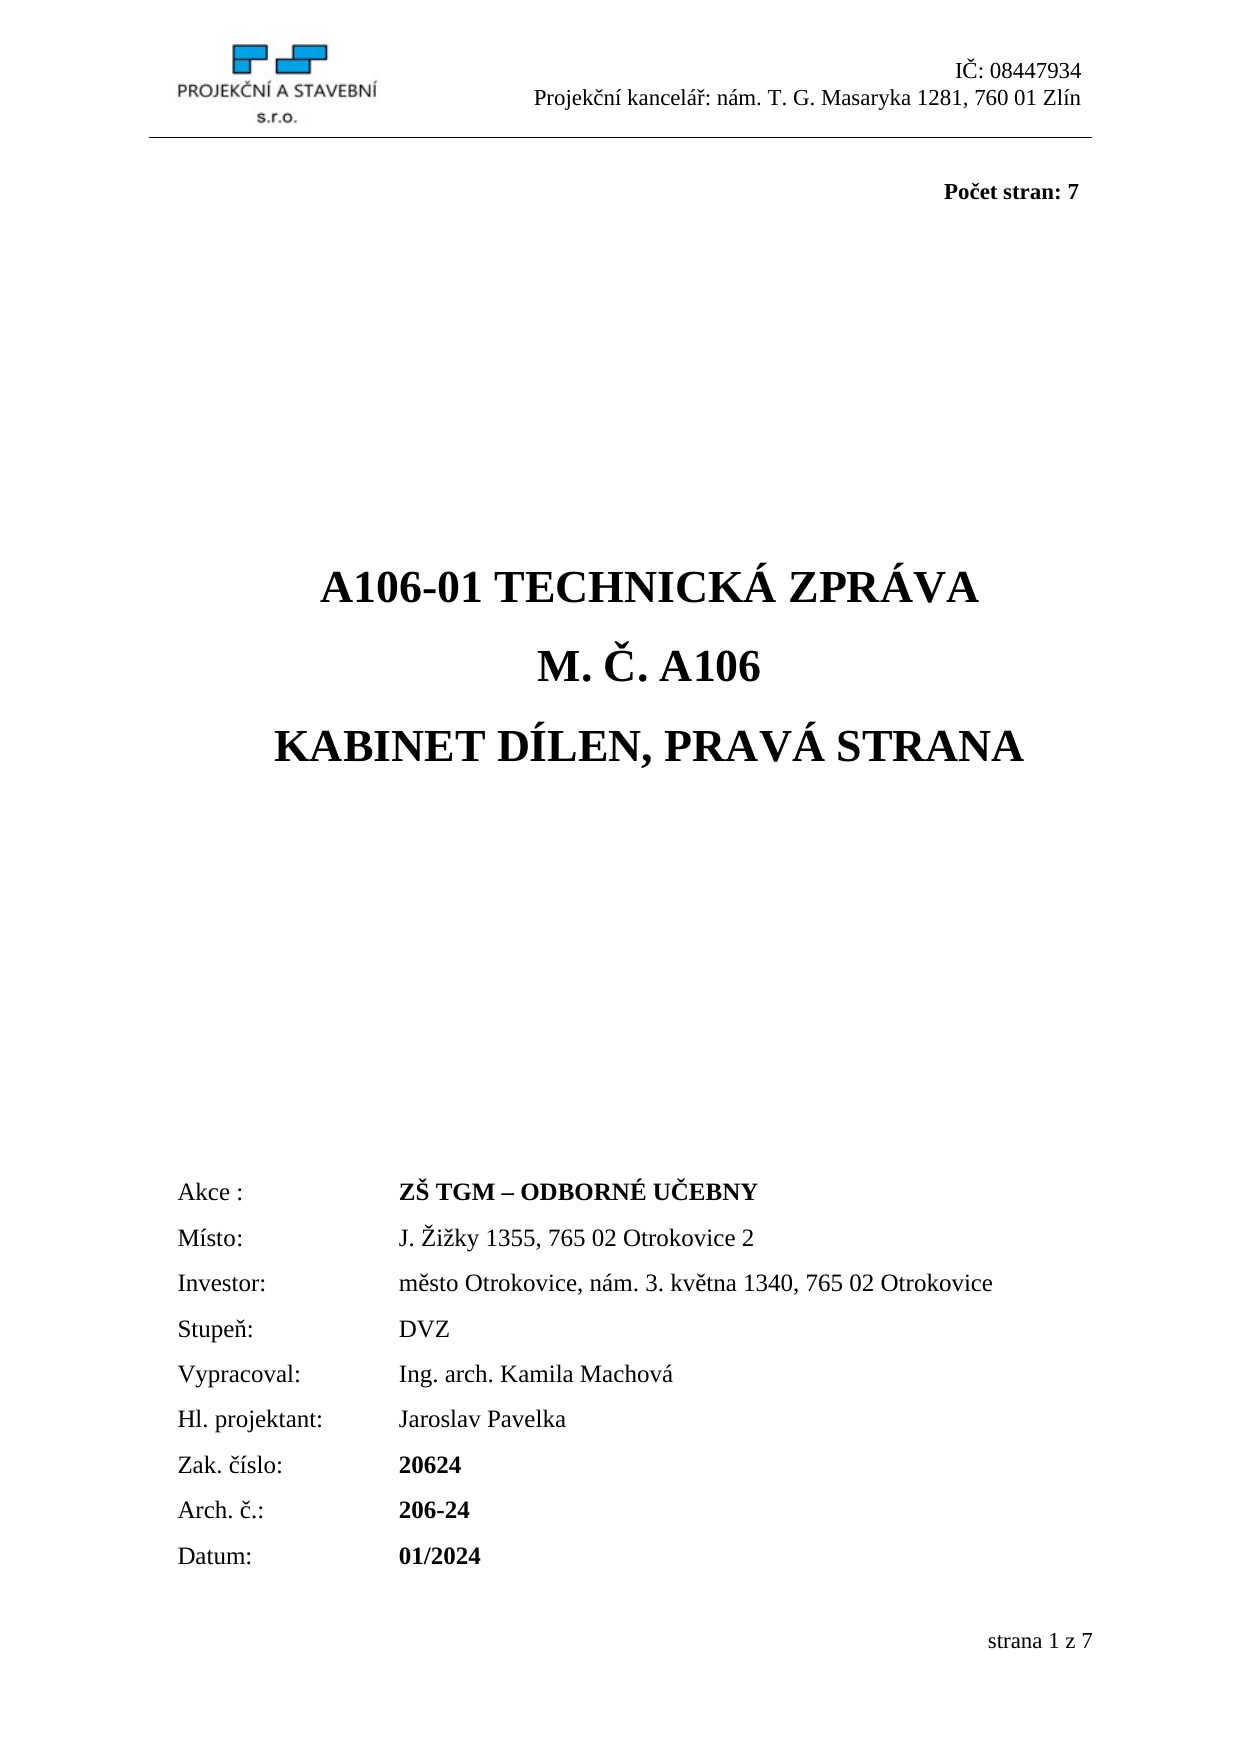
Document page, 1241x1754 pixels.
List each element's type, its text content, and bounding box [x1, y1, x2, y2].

text Místo : J. Žižky 1355, 765 02 Otrokovice 2 [177, 1223, 1093, 1252]
text a106-01 TECHNICKÁ ZPRÁVA [148, 560, 1152, 613]
text Zak. číslo: 20624 [177, 1450, 1122, 1479]
picture [159, 30, 389, 135]
text Datum: 01/2024 [177, 1541, 1122, 1569]
text Počet stran: 7 [148, 178, 1093, 205]
text Hl. projektant: Jaroslav Pavelka [177, 1404, 1122, 1433]
text m. č. a106 [148, 639, 1152, 692]
text Arch. č.: 206-24 [177, 1495, 1122, 1524]
text Investor: město Otrokovice, nám. 3. května 1340, 765 02 Otrokovice [177, 1268, 1093, 1297]
text Stupeň: DVZ [177, 1314, 1122, 1342]
text Vypracoval: Ing. arch. Kamila Machová [177, 1359, 1122, 1388]
text KABINET DÍLEN, PRAVÁ STRANA [148, 718, 1152, 771]
text Akce : ZŠ TGM – ODBORNÉ UČEBNY [177, 1177, 1122, 1206]
